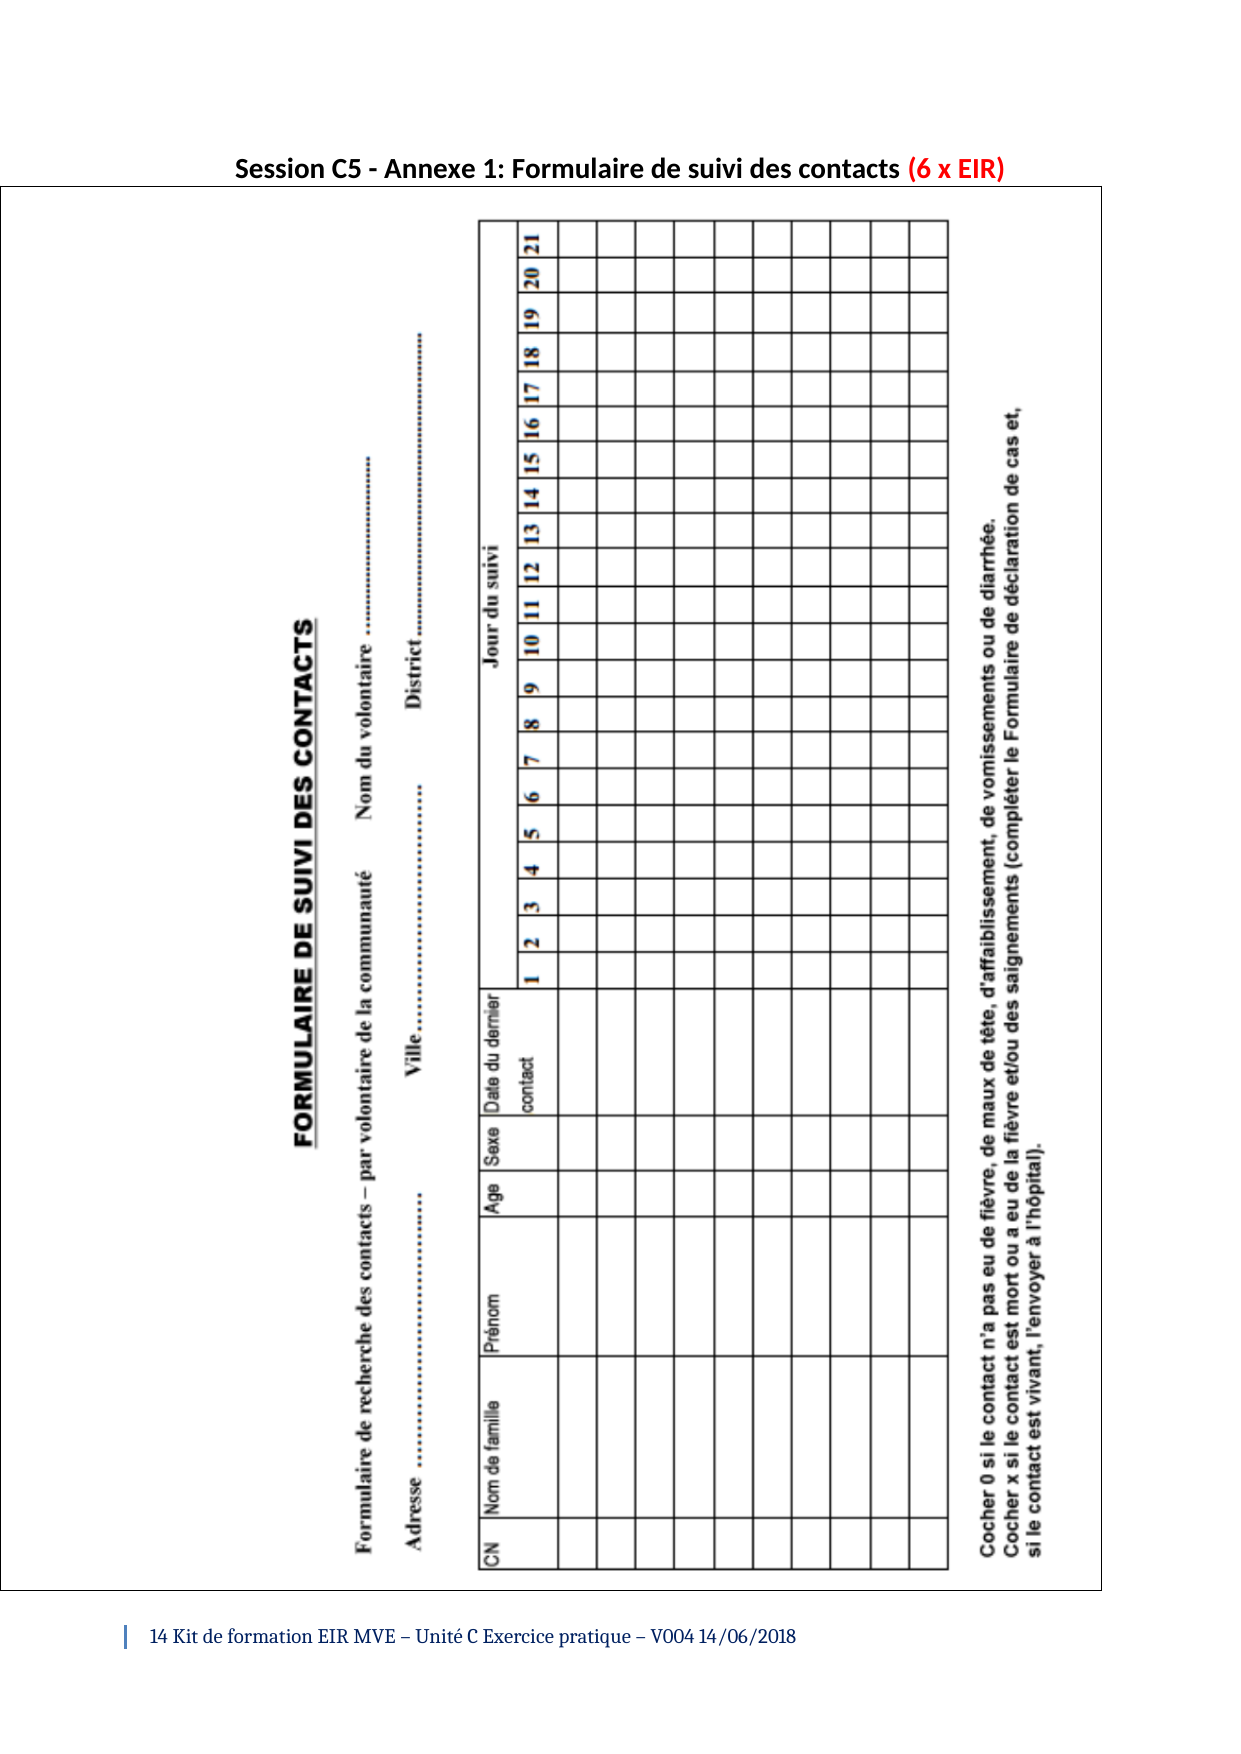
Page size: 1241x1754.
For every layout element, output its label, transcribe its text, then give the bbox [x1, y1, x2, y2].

picture [282, 192, 1086, 1589]
text Session C5 - Annexe 1: Formulaire de suivi des contacts (6 x EIR) [150, 150, 1090, 186]
table_header [1, 187, 1101, 1590]
